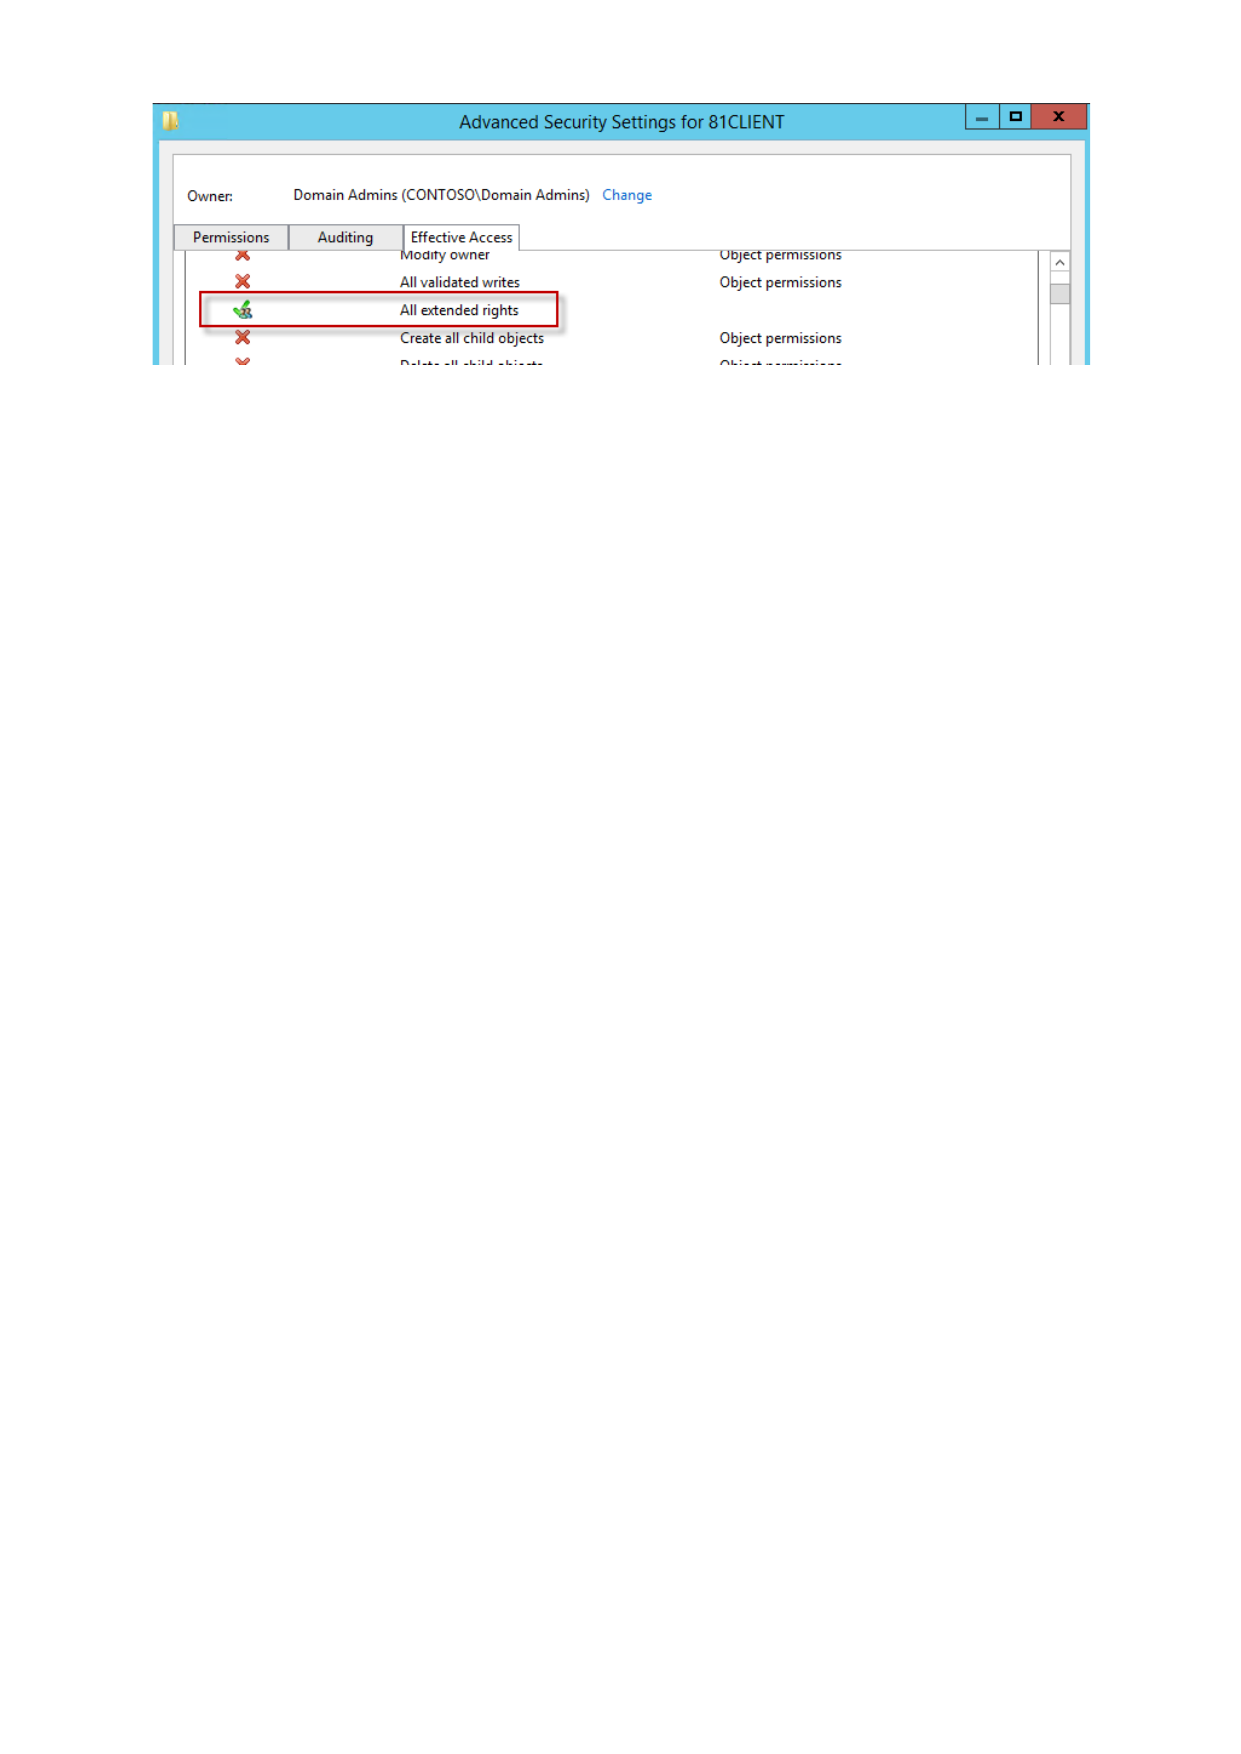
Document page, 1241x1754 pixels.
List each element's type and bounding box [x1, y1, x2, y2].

picture [152, 103, 1091, 365]
